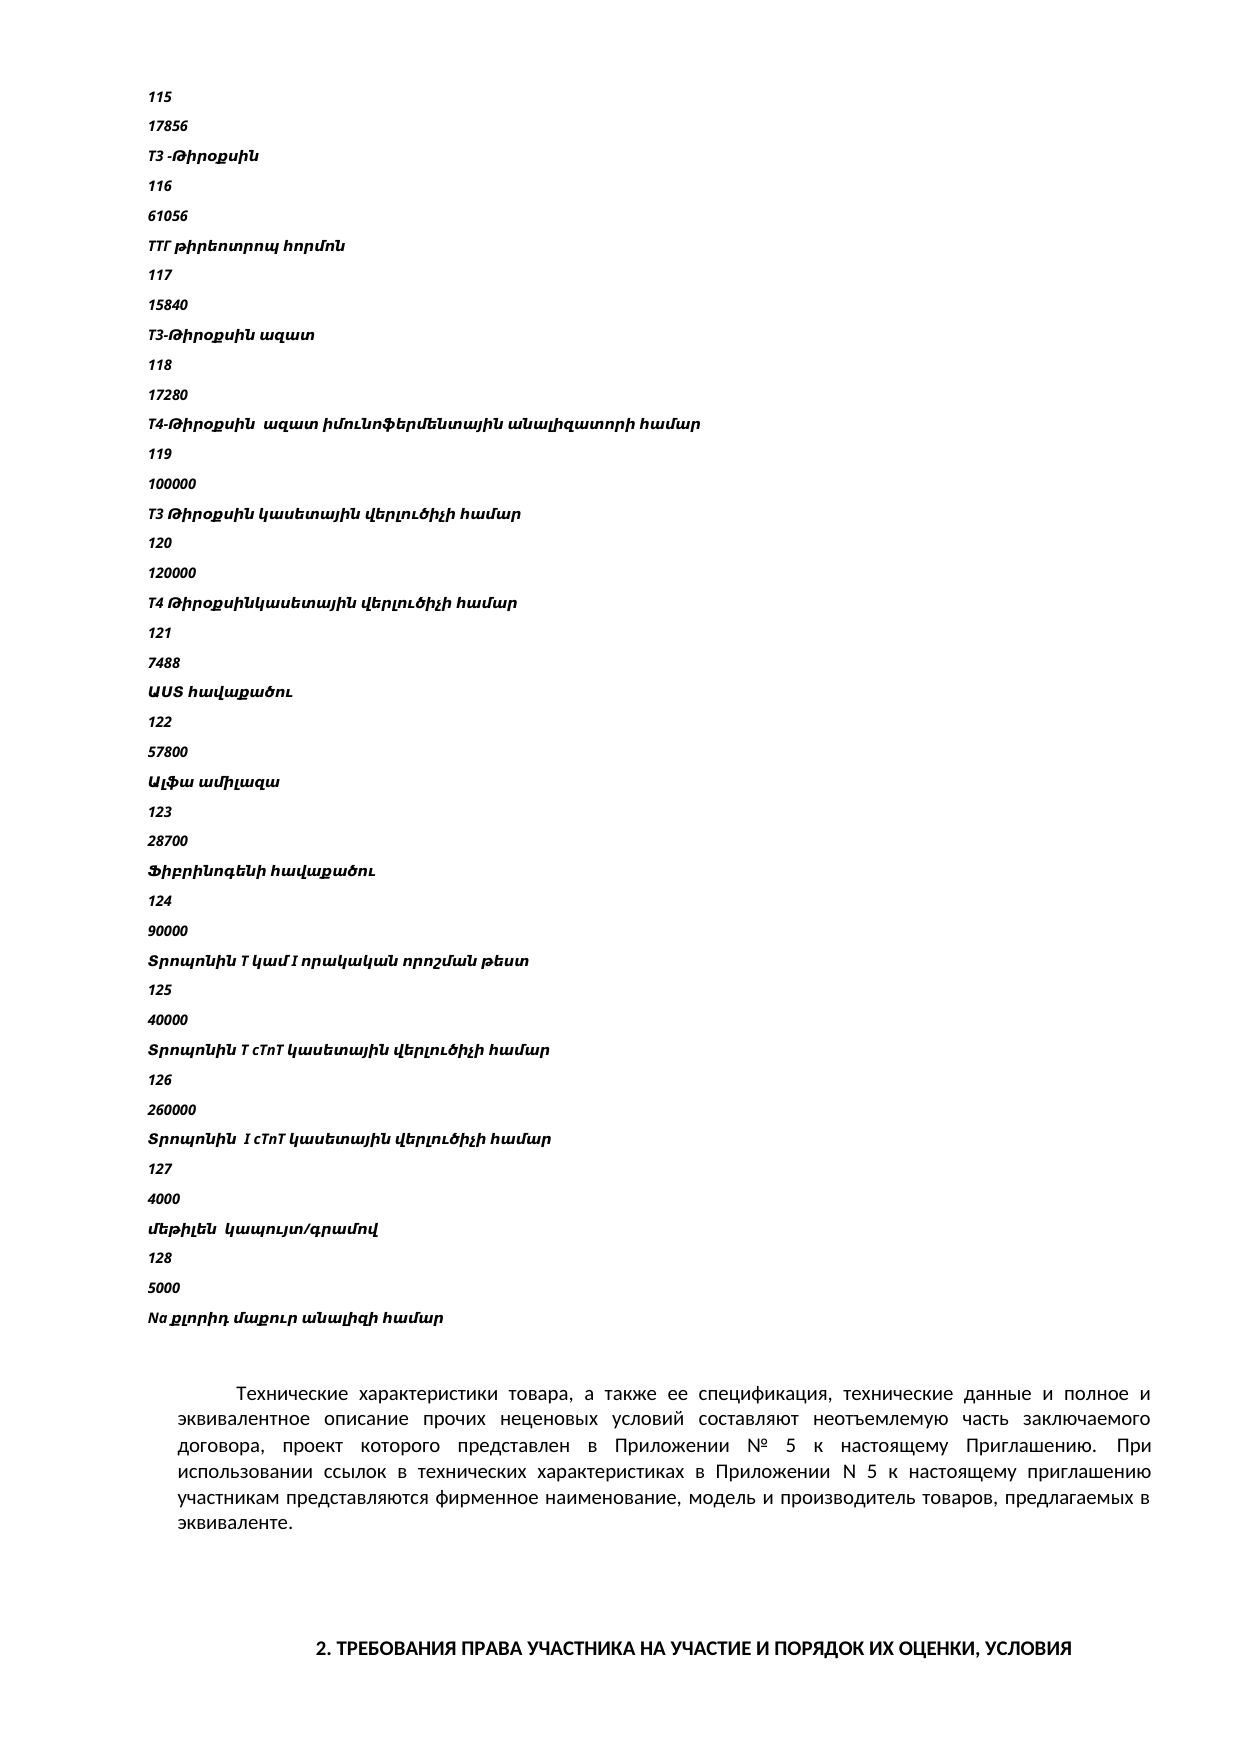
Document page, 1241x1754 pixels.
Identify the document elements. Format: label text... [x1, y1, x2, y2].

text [177, 1636, 1152, 1661]
text Технические характеристики товара, а также ее спецификация, технические данные и полное и эквивалентное описание прочих неценовых условий составляют неотъемлемую часть заключаемого договора, проект которого представлен в Приложении № 5 к настоящему Приглашению. При использовании ссылок в технических характеристиках в Приложении N 5 к настоящему приглашению участникам представляются фирменное наименование, модель и производитель товаров, предлагаемых в эквиваленте. [177, 1380, 1152, 1535]
